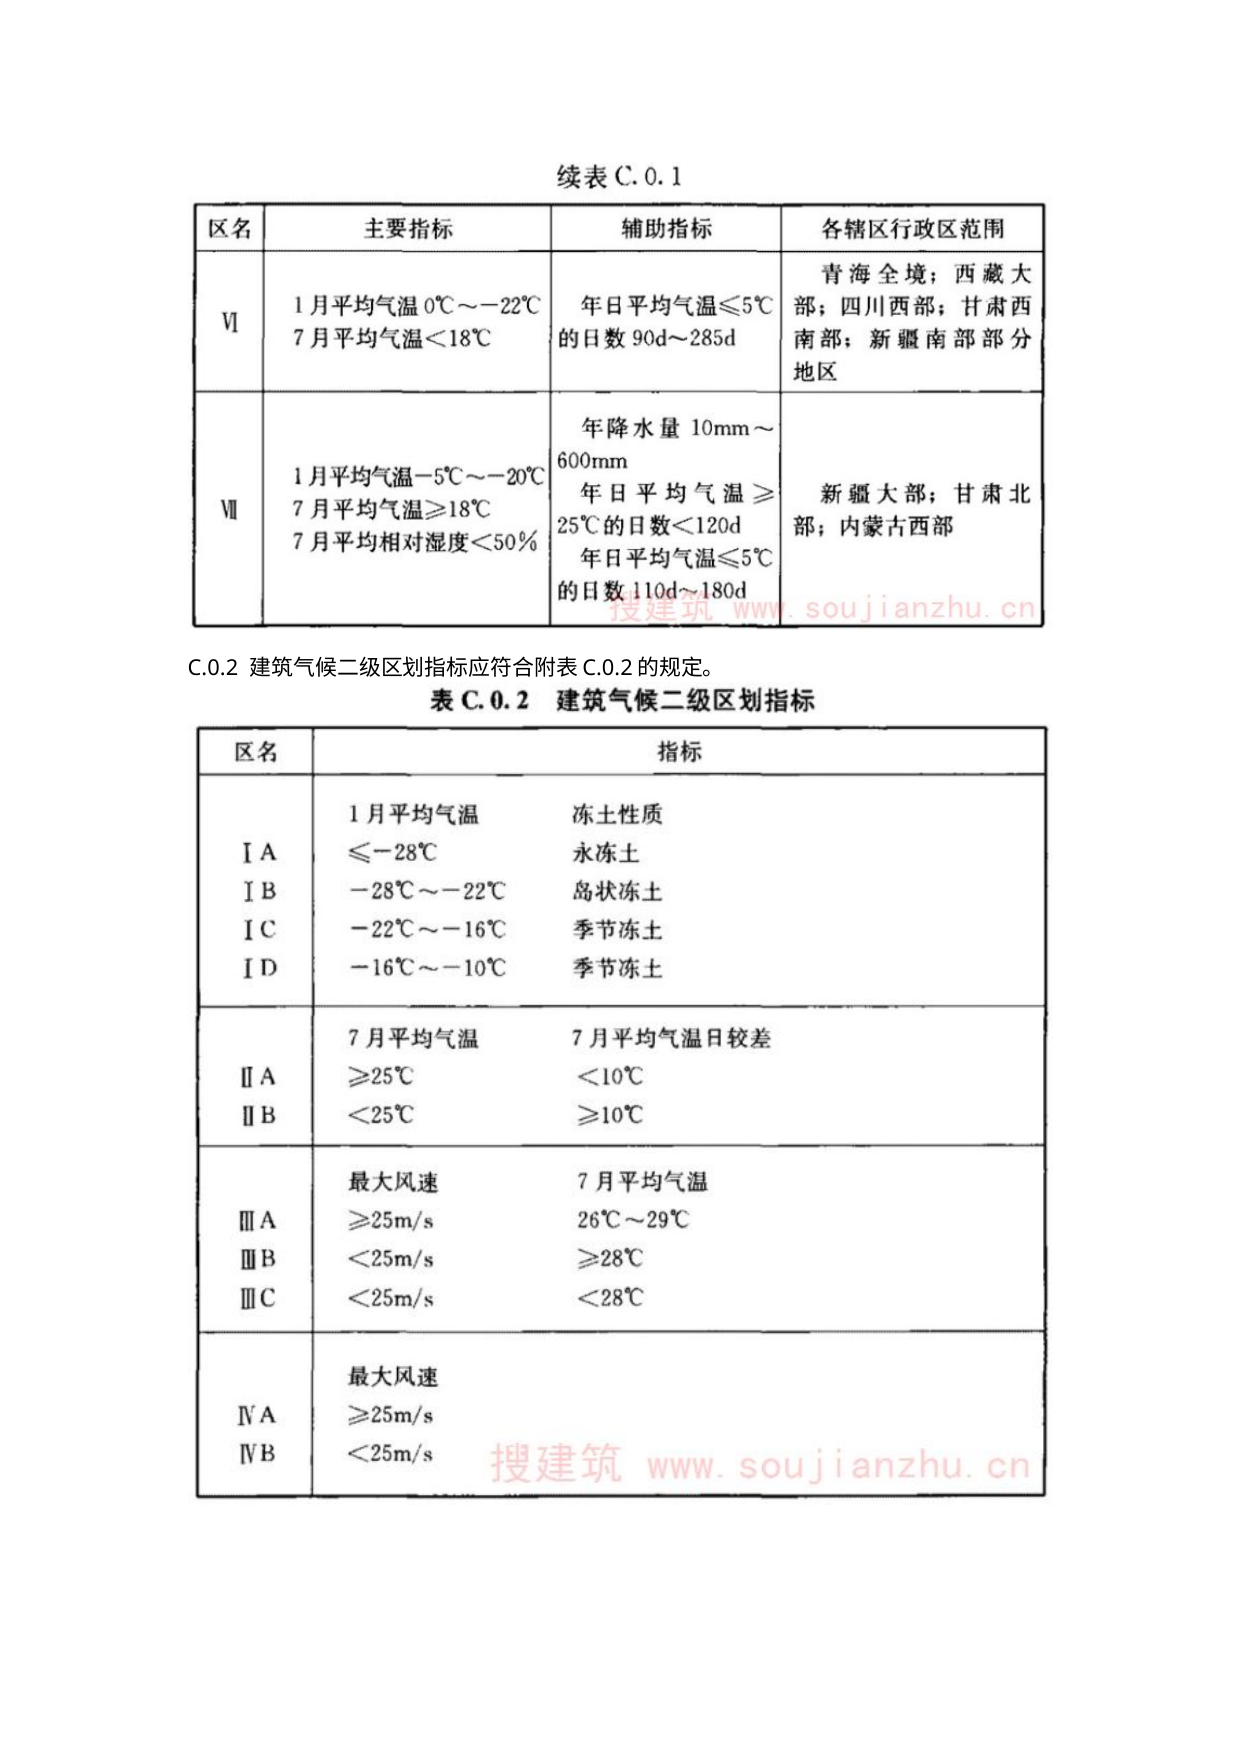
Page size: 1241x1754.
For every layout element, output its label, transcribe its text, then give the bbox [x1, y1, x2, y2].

picture [187, 682, 1053, 1505]
picture [187, 162, 1053, 639]
text C.0.2 建筑气候二级区划指标应符合附表C.0.2的规定。 [187, 649, 1053, 682]
